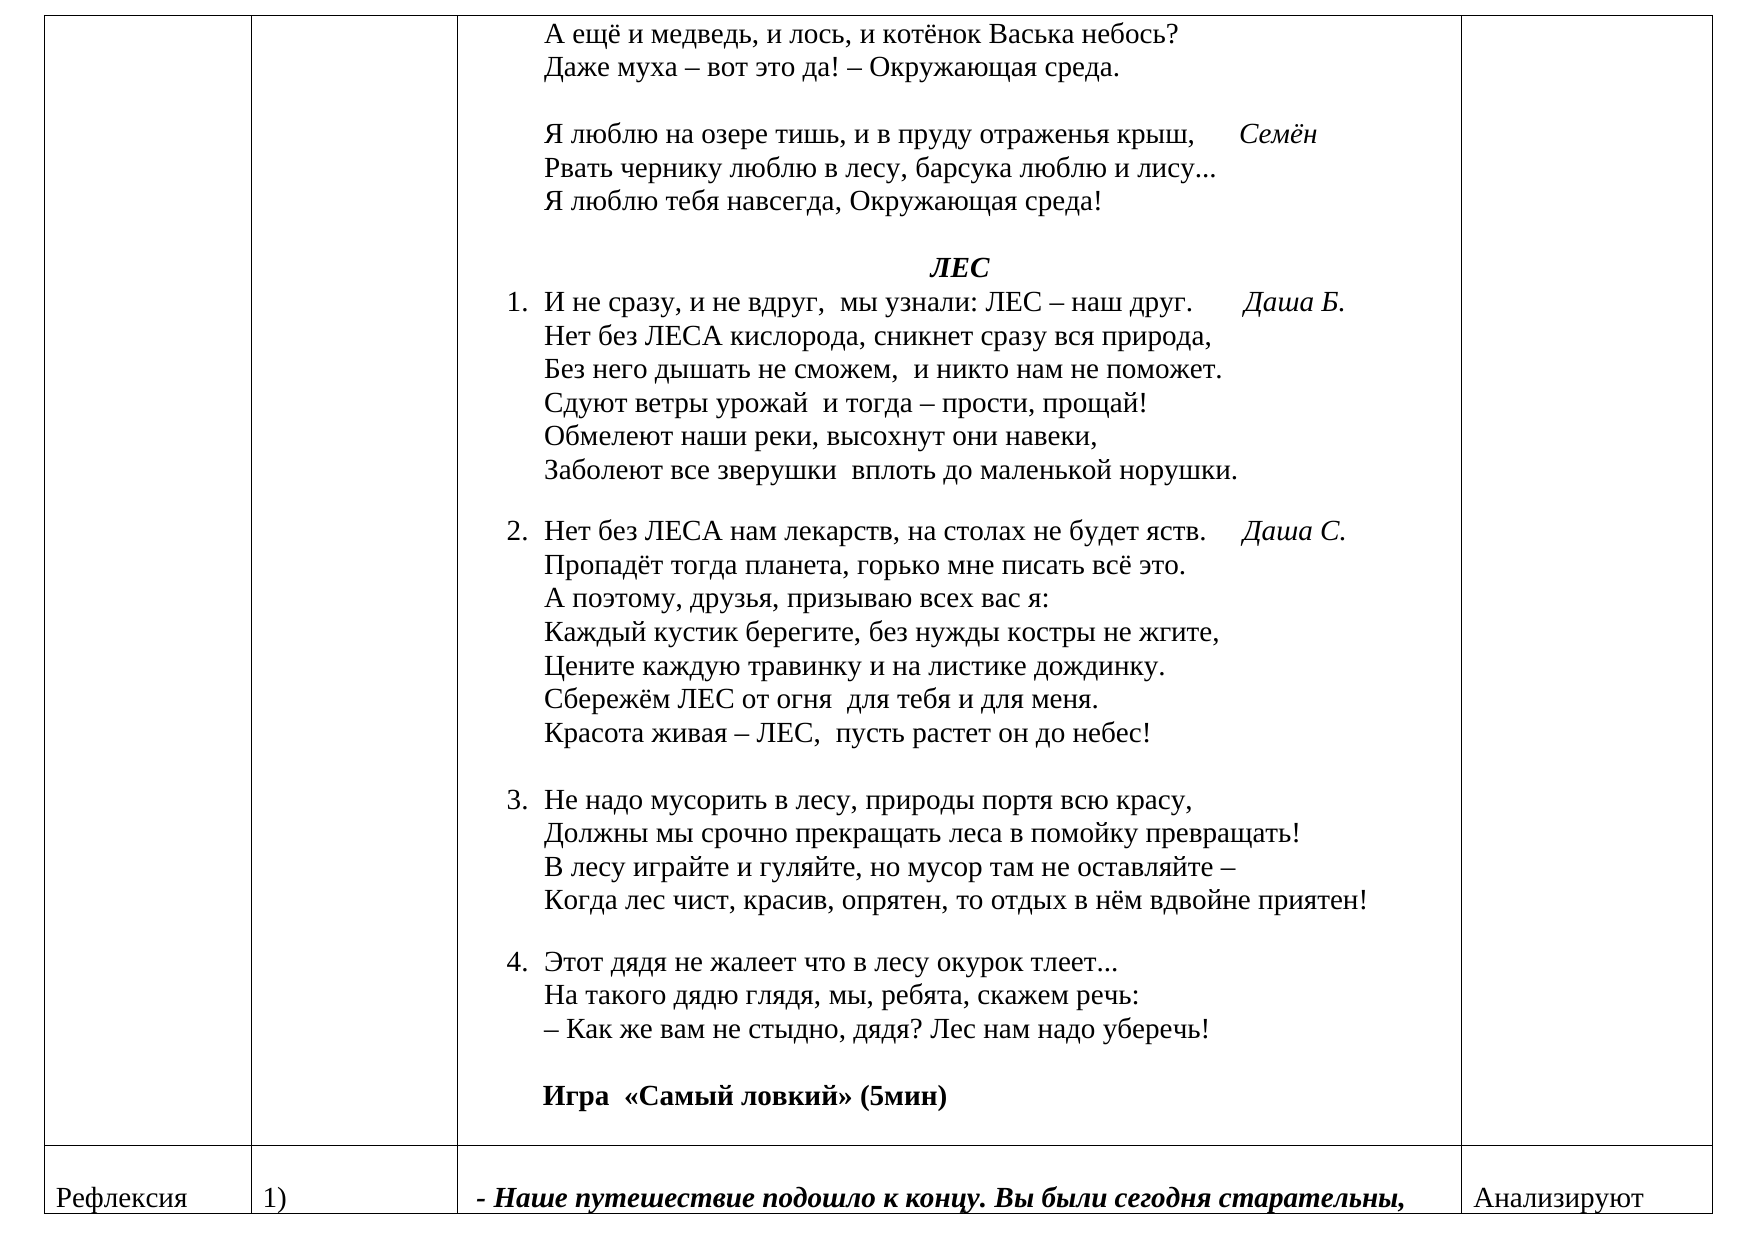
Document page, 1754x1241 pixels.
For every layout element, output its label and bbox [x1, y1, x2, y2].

table_cell [252, 1146, 457, 1213]
table_cell [1462, 1146, 1712, 1213]
table_cell [458, 16, 1461, 1145]
table_cell [458, 1146, 1461, 1213]
table_cell [45, 16, 251, 1145]
table_cell [45, 1146, 251, 1213]
table_cell [1462, 16, 1712, 1145]
table_cell [252, 16, 457, 1145]
